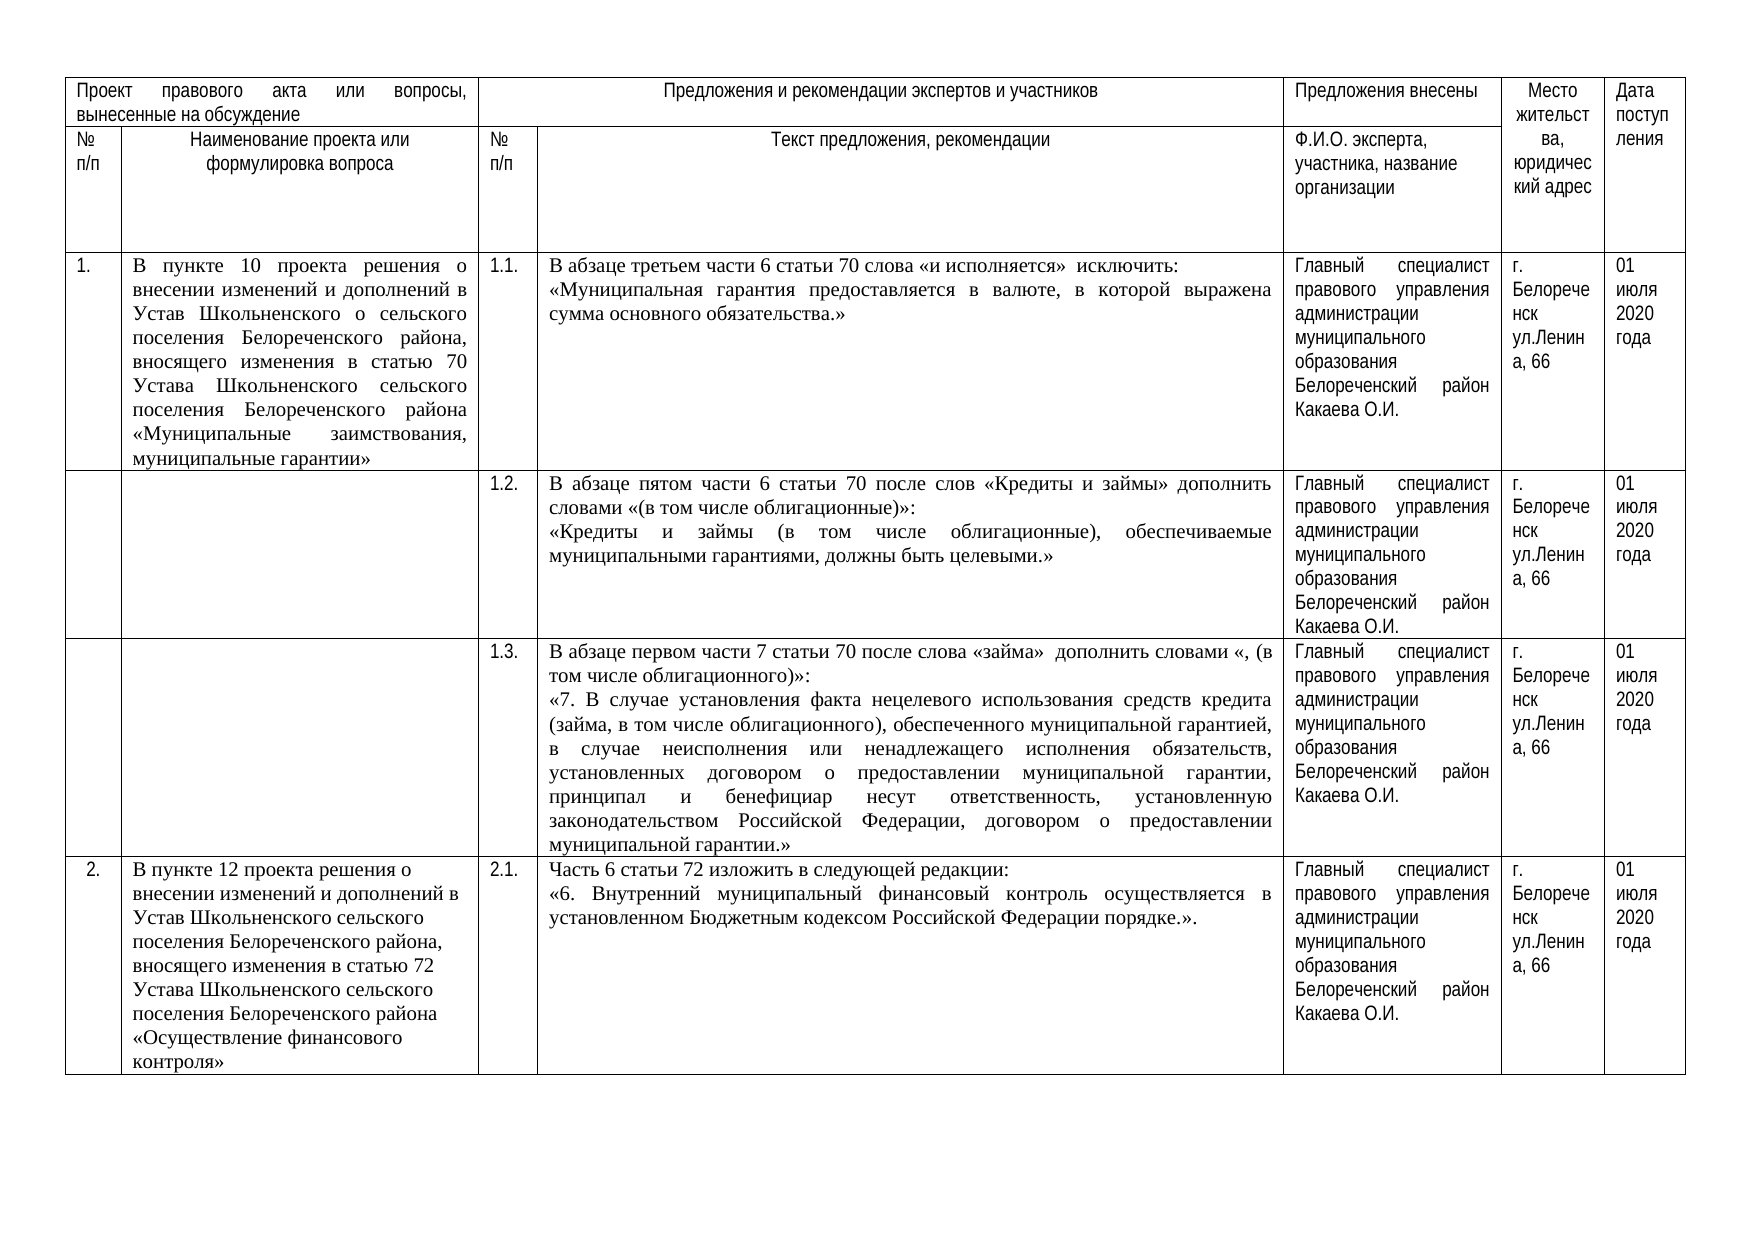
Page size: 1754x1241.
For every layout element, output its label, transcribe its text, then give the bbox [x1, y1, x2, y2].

table_cell Ф.И.О. эксперта, участника, название организации [1284, 127, 1501, 252]
table_header Дата поступления [1605, 78, 1685, 252]
table_cell 1.3. [479, 639, 537, 856]
table_cell Главный специалист правового управления администрации муниципального образования Белореченский район Какаева О.И. [1284, 471, 1501, 638]
table_cell г. Белореченск ул.Ленина, 66 [1502, 857, 1604, 1073]
table_cell 01 июля 2020 года [1605, 253, 1685, 469]
table_header Предложения внесены [1284, 78, 1501, 126]
table_cell Текст предложения, рекомендации [538, 127, 1283, 252]
table_cell Наименование проекта или формулировка вопроса [122, 127, 478, 252]
table_cell 1. [66, 253, 121, 469]
table_cell В пункте 12 проекта решения о внесении изменений и дополнений в Устав Школьненского сельского поселения Белореченского района, вносящего изменения в статью 72 Устава Школьненского сельского поселения Белореченского района «Осуществление финансового контроля» [122, 857, 478, 1073]
table_cell № п/п [66, 127, 121, 252]
table_cell Главный специалист правового управления администрации муниципального образования Белореченский район Какаева О.И. [1284, 639, 1501, 856]
table_cell г. Белореченск ул.Ленина, 66 [1502, 253, 1604, 469]
table_cell В пункте 10 проекта решения о внесении изменений и дополнений в Устав Школьненского о сельского поселения Белореченского района, вносящего изменения в статью 70 Устава Школьненского сельского поселения Белореченского района «Муниципальные заимствования, муниципальные гарантии» [122, 253, 478, 469]
table_cell В абзаце третьем части 6 статьи 70 слова «и исполняется» исключить: «Муниципальная гарантия предоставляется в валюте, в которой выражена сумма основного обязательства.» [538, 253, 1283, 469]
table_cell Главный специалист правового управления администрации муниципального образования Белореченский район Какаева О.И. [1284, 857, 1501, 1073]
table_cell [122, 639, 478, 856]
table_header Место жительства, юридический адрес [1502, 78, 1604, 252]
table_header Предложения и рекомендации экспертов и участников [479, 78, 1283, 126]
table_cell 01 июля 2020 года [1605, 471, 1685, 638]
table_cell 1.1. [479, 253, 537, 469]
table_cell В абзаце первом части 7 статьи 70 после слова «займа» дополнить словами «, (в том числе облигационного)»: «7. В случае установления факта нецелевого использования средств кредита (займа, в том числе облигационного), обеспеченного муниципальной гарантией, в случае неисполнения или ненадлежащего исполнения обязательств, установленных договором о предоставлении муниципальной гарантии, принципал и бенефициар несут ответственность, установленную законодательством Российской Федерации, договором о предоставлении муниципальной гарантии.» [538, 639, 1283, 856]
table_cell № п/п [479, 127, 537, 252]
table_cell 2. [66, 857, 121, 1073]
table_cell 1.2. [479, 471, 537, 638]
table_cell г. Белореченск ул.Ленина, 66 [1502, 471, 1604, 638]
table_cell Главный специалист правового управления администрации муниципального образования Белореченский район Какаева О.И. [1284, 253, 1501, 469]
table_cell 01 июля 2020 года [1605, 857, 1685, 1073]
table_cell г. Белореченск ул.Ленина, 66 [1502, 639, 1604, 856]
table_cell [66, 639, 121, 856]
table_cell 2.1. [479, 857, 537, 1073]
table_cell [66, 471, 121, 638]
table_header Проект правового акта или вопросы, вынесенные на обсуждение [66, 78, 478, 126]
table_cell Часть 6 статьи 72 изложить в следующей редакции: «6. Внутренний муниципальный финансовый контроль осуществляется в установленном Бюджетным кодексом Российской Федерации порядке.». [538, 857, 1283, 1073]
table_cell 01 июля 2020 года [1605, 639, 1685, 856]
table_cell В абзаце пятом части 6 статьи 70 после слов «Кредиты и займы» дополнить словами «(в том числе облигационные)»: «Кредиты и займы (в том числе облигационные), обеспечиваемые муниципальными гарантиями, должны быть целевыми.» [538, 471, 1283, 638]
table_cell [122, 471, 478, 638]
